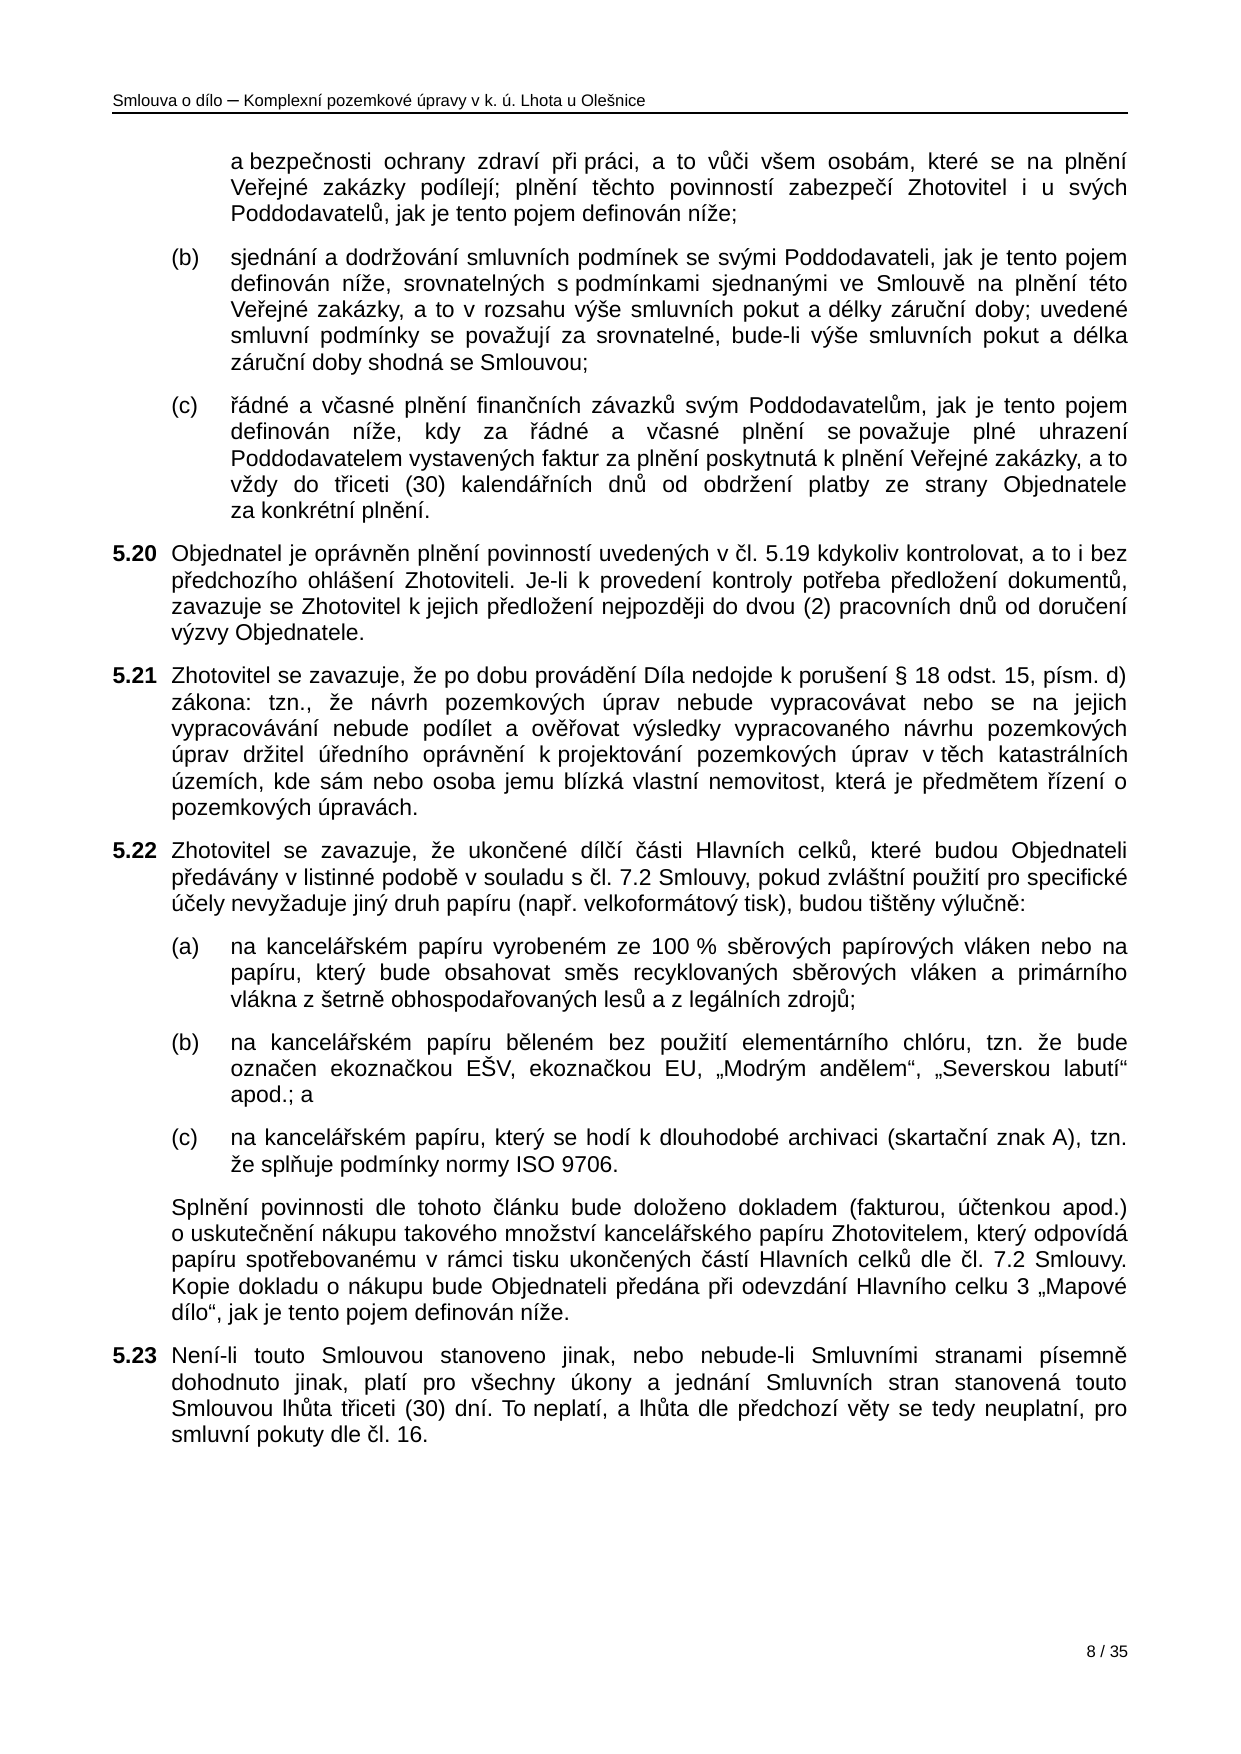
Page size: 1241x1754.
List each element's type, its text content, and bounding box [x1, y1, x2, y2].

list na kancelářském papíru běleném bez použití elementárního chlóru, tzn. že bude označen ekoznačkou EŠV, ekoznačkou EU, „Modrým andělem“, „Severskou labutí“ apod.; a [171, 1029, 1128, 1108]
text Není-li touto Smlouvou stanoveno jinak, nebo nebude-li Smluvními stranami písemně dohodnuto jinak, platí pro všechny úkony a jednání Smluvních stran stanovená touto Smlouvou lhůta třiceti (30) dní. To neplatí, a lhůta dle předchozí věty se tedy neuplatní, pro smluvní pokuty dle čl. 16. [112, 1342, 1128, 1448]
text Zhotovitel se zavazuje, že ukončené dílčí části Hlavních celků, které budou Objednateli předávány v listinné podobě v souladu s čl. 7.2 Smlouvy, pokud zvláštní použití pro specifické účely nevyžaduje jiný druh papíru (např. velkoformátový tisk), budou tištěny výlučně: [112, 837, 1128, 916]
list na kancelářském papíru, který se hodí k dlouhodobé archivaci (skartační znak A), tzn. že splňuje podmínky normy ISO 9706. [171, 1124, 1128, 1177]
list na kancelářském papíru vyrobeném ze 100 % sběrových papírových vláken nebo na papíru, který bude obsahovat směs recyklovaných sběrových vláken a primárního vlákna z šetrně obhospodařovaných lesů a z legálních zdrojů; [171, 933, 1128, 1012]
list Splnění povinnosti dle tohoto článku bude doloženo dokladem (fakturou, účtenkou apod.) o uskutečnění nákupu takového množství kancelářského papíru Zhotovitelem, který odpovídá papíru spotřebovanému v rámci tisku ukončených částí Hlavních celků dle čl. 7.2 Smlouvy. Kopie dokladu o nákupu bude Objednateli předána při odevzdání Hlavního celku 3 „Mapové dílo“, jak je tento pojem definován níže. [171, 1194, 1128, 1326]
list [171, 148, 1128, 227]
text Objednatel je oprávněn plnění povinností uvedených v čl. 5.19 kdykoliv kontrolovat, a to i bez předchozího ohlášení Zhotoviteli. Je-li k provedení kontroly potřeba předložení dokumentů, zavazuje se Zhotovitel k jejich předložení nejpozději do dvou (2) pracovních dnů od doručení výzvy Objednatele. [112, 540, 1128, 646]
list sjednání a dodržování smluvních podmínek se svými Poddodavateli, jak je tento pojem definován níže, srovnatelných s podmínkami sjednanými ve Smlouvě na plnění této Veřejné zakázky, a to v rozsahu výše smluvních pokut a délky záruční doby; uvedené smluvní podmínky se považují za srovnatelné, bude-li výše smluvních pokut a délka záruční doby shodná se Smlouvou; [171, 243, 1128, 375]
list řádné a včasné plnění finančních závazků svým Poddodavatelům, jak je tento pojem definován níže, kdy za řádné a včasné plnění se považuje plné uhrazení Poddodavatelem vystavených faktur za plnění poskytnutá k plnění Veřejné zakázky, a to vždy do třiceti (30) kalendářních dnů od obdržení platby ze strany Objednatele za konkrétní plnění. [171, 392, 1128, 524]
text Zhotovitel se zavazuje, že po dobu provádění Díla nedojde k porušení § 18 odst. 15, písm. d) zákona: tzn., že návrh pozemkových úprav nebude vypracovávat nebo se na jejich vypracovávání nebude podílet a ověřovat výsledky vypracovaného návrhu pozemkových úprav držitel úředního oprávnění k projektování pozemkových úprav v těch katastrálních územích, kde sám nebo osoba jemu blízká vlastní nemovitost, která je předmětem řízení o pozemkových úpravách. [112, 662, 1128, 821]
